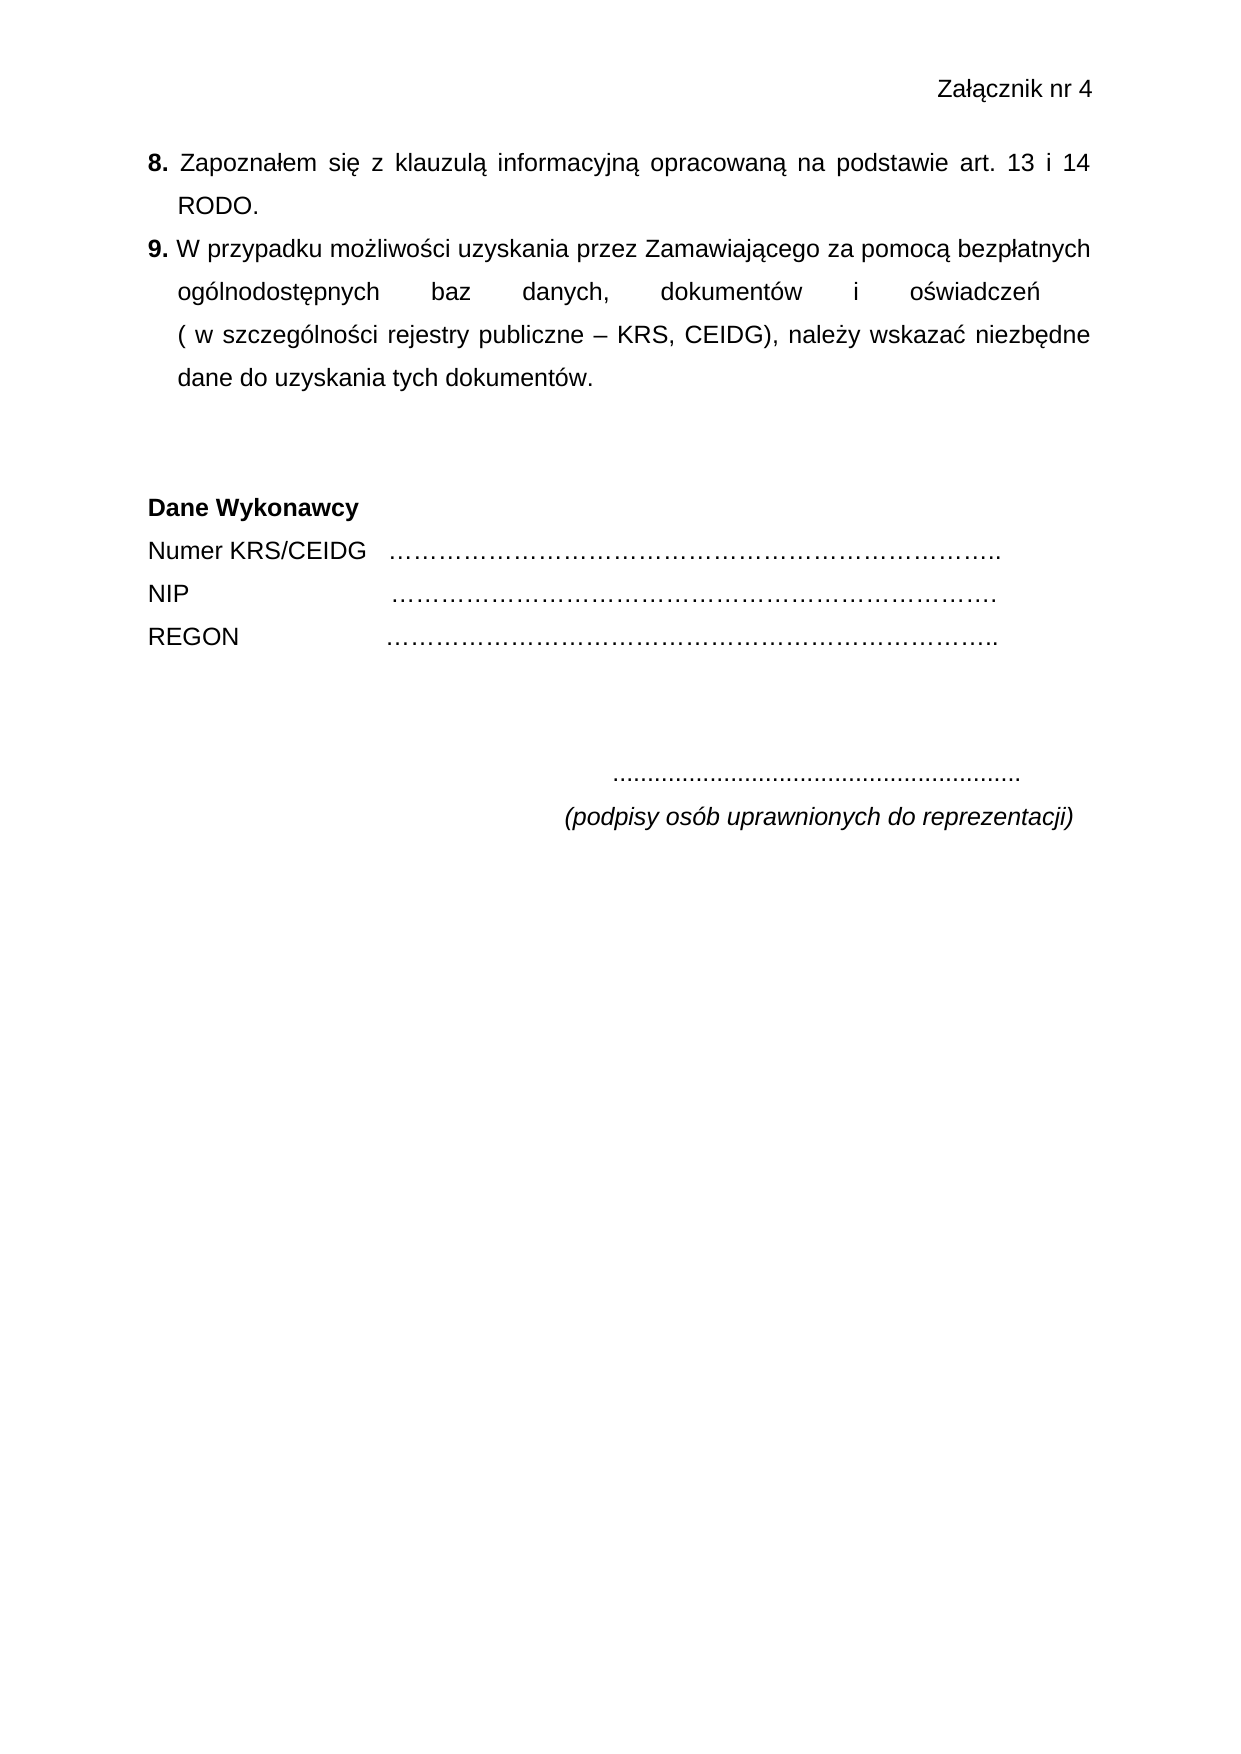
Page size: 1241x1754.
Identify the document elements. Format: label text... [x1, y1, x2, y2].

text ........................................................... [148, 758, 1092, 787]
text (podpisy osób uprawnionych do reprezentacji) [148, 801, 1092, 830]
text 8. Zapoznałem się z klauzulą informacyjną opracowaną na podstawie art. 13 i 14 RODO. [148, 148, 1092, 219]
text 9. W przypadku możliwości uzyskania przez Zamawiającego za pomocą bezpłatnych ogólnodostępnych baz danych, dokumentów i oświadczeń ( w szczególności rejestry publiczne – KRS, CEIDG), należy wskazać niezbędne dane do uzyskania tych dokumentów. [148, 234, 1092, 392]
text Numer KRS/CEIDG ……………………………………………………………….. [148, 536, 1092, 564]
text REGON ……………………………………………………………….. [148, 622, 1092, 651]
text NIP ………………………………………………………………. [148, 579, 1092, 608]
text Dane Wykonawcy [148, 493, 1092, 521]
